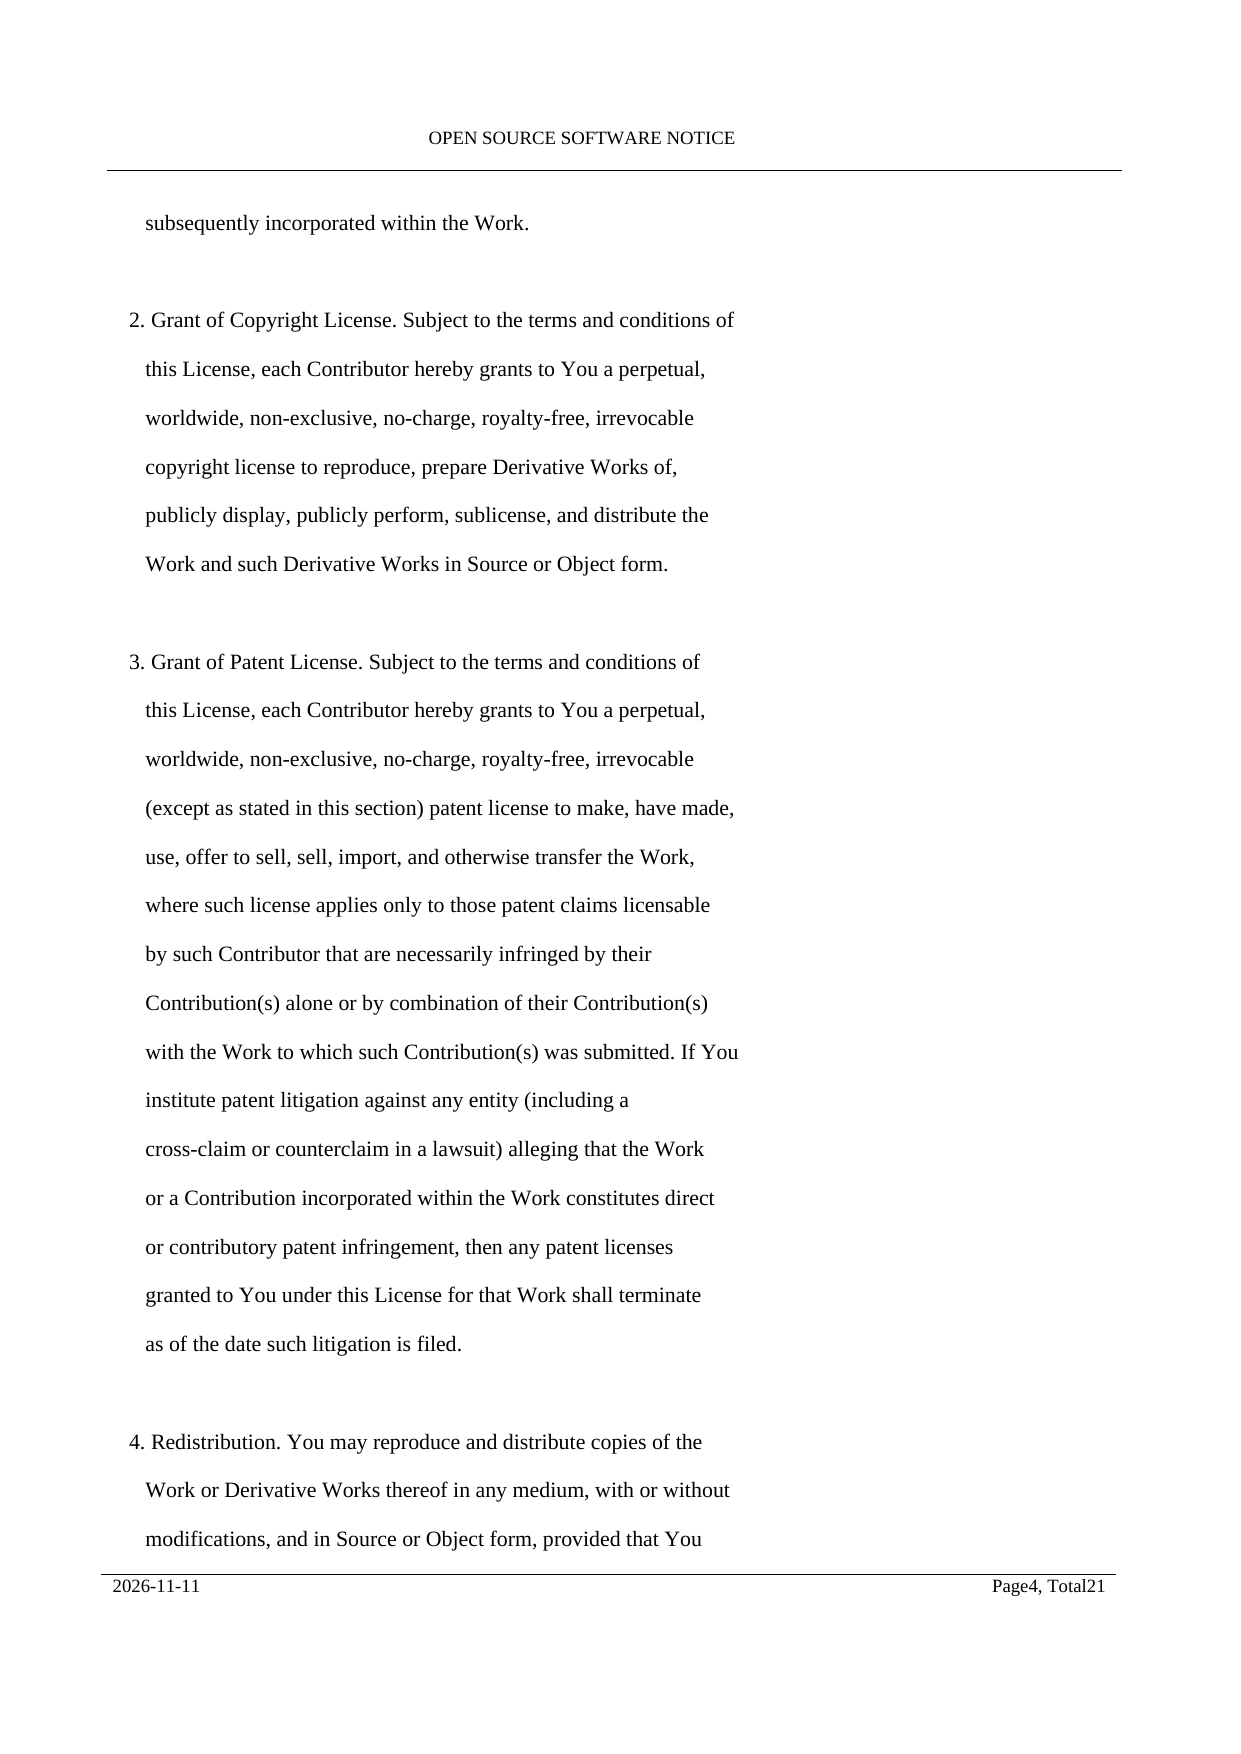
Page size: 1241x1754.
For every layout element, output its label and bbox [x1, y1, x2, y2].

text [112, 206, 1128, 1555]
